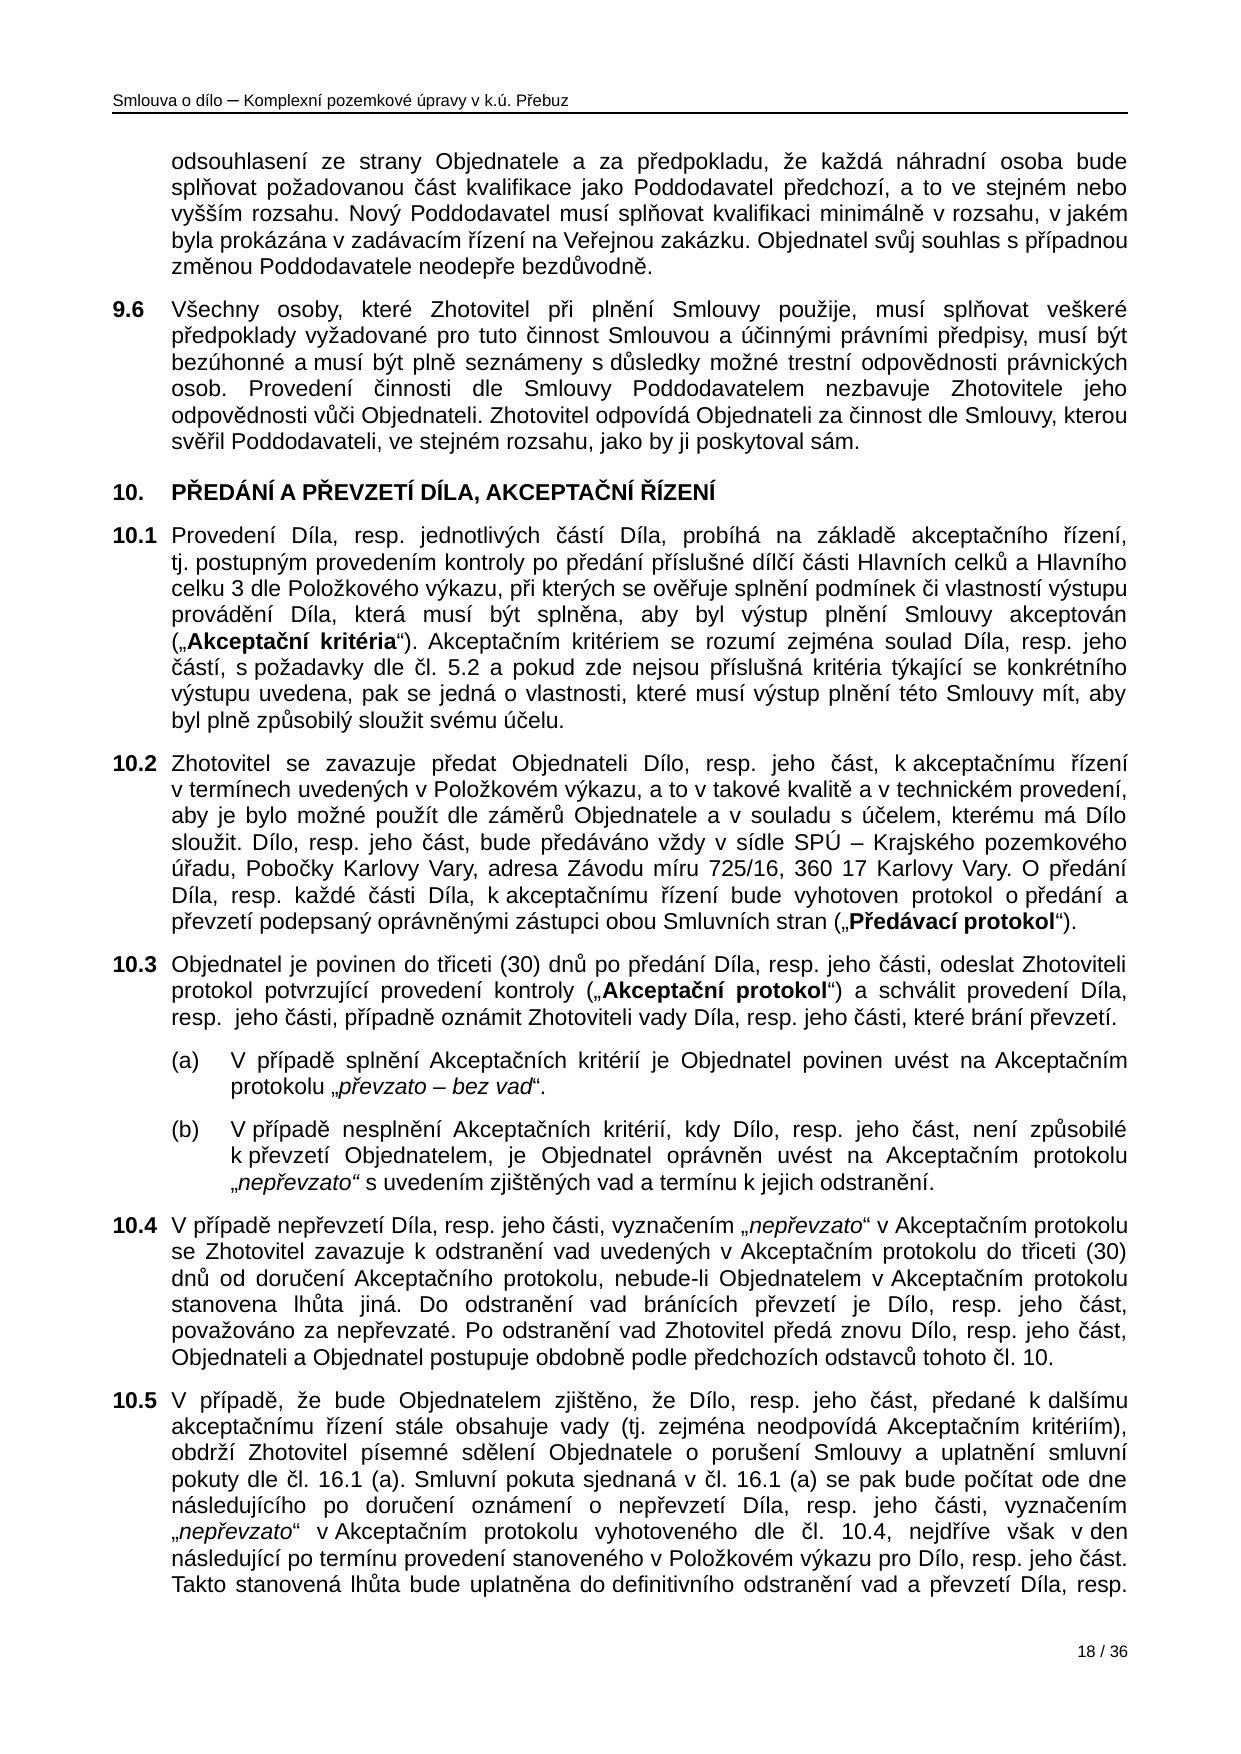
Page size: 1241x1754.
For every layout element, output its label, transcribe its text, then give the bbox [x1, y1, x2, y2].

text Zhotovitel se zavazuje předat Objednateli Dílo, resp. jeho část, k akceptačnímu řízení v termínech uvedených v Položkovém výkazu, a to v takové kvalitě a v technickém provedení, aby je bylo možné použít dle záměrů Objednatele a v souladu s účelem, kterému má Dílo sloužit. Dílo, resp. jeho část, bude předáváno vždy v sídle SPÚ – Krajského pozemkového úřadu, Pobočky Karlovy Vary, adresa Závodu míru 725/16, 360 17 Karlovy Vary. O předání Díla, resp. každé části Díla, k akceptačnímu řízení bude vyhotoven protokol o předání a převzetí podepsaný oprávněnými zástupci obou Smluvních stran („Předávací protokol“). [112, 750, 1128, 934]
text Provedení Díla, resp. jednotlivých částí Díla, probíhá na základě akceptačního řízení, tj. postupným provedením kontroly po předání příslušné dílčí části Hlavních celků a Hlavního celku 3 dle Položkového výkazu, při kterých se ověřuje splnění podmínek či vlastností výstupu provádění Díla, která musí být splněna, aby byl výstup plnění Smlouvy akceptován („Akceptační kritéria“). Akceptačním kritériem se rozumí zejména soulad Díla, resp. jeho částí, s požadavky dle čl. 5.2 a pokud zde nejsou příslušná kritéria týkající se konkrétního výstupu uvedena, pak se jedná o vlastnosti, které musí výstup plnění této Smlouvy mít, aby byl plně způsobilý sloužit svému účelu. [112, 522, 1128, 733]
text Objednatel je povinen do třiceti (30) dnů po předání Díla, resp. jeho části, odeslat Zhotoviteli protokol potvrzující provedení kontroly („Akceptační protokol“) a schválit provedení Díla, resp. jeho části, případně oznámit Zhotoviteli vady Díla, resp. jeho části, které brání převzetí. [112, 951, 1128, 1030]
list V případě nesplnění Akceptačních kritérií, kdy Dílo, resp. jeho část, není způsobilé k převzetí Objednatelem, je Objednatel oprávněn uvést na Akceptačním protokolu „nepřevzato“ s uvedením zjištěných vad a termínu k jejich odstranění. [171, 1116, 1128, 1195]
text Všechny osoby, které Zhotovitel při plnění Smlouvy použije, musí splňovat veškeré předpoklady vyžadované pro tuto činnost Smlouvou a účinnými právními předpisy, musí být bezúhonné a musí být plně seznámeny s důsledky možné trestní odpovědnosti právnických osob. Provedení činnosti dle Smlouvy Poddodavatelem nezbavuje Zhotovitele jeho odpovědnosti vůči Objednateli. Zhotovitel odpovídá Objednateli za činnost dle Smlouvy, kterou svěřil Poddodavateli, ve stejném rozsahu, jako by ji poskytoval sám. [112, 296, 1128, 454]
text Předání a převzetí Díla, Akceptační řízení [112, 479, 1128, 506]
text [112, 1387, 1128, 1597]
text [112, 148, 1128, 279]
text V případě nepřevzetí Díla, resp. jeho části, vyznačením „nepřevzato“ v Akceptačním protokolu se Zhotovitel zavazuje k odstranění vad uvedených v Akceptačním protokolu do třiceti (30) dnů od doručení Akceptačního protokolu, nebude-li Objednatelem v Akceptačním protokolu stanovena lhůta jiná. Do odstranění vad bránících převzetí je Dílo, resp. jeho část, považováno za nepřevzaté. Po odstranění vad Zhotovitel předá znovu Dílo, resp. jeho část, Objednateli a Objednatel postupuje obdobně podle předchozích odstavců tohoto čl. 10. [112, 1212, 1128, 1370]
list V případě splnění Akceptačních kritérií je Objednatel povinen uvést na Akceptačním protokolu „převzato – bez vad“. [171, 1047, 1128, 1099]
